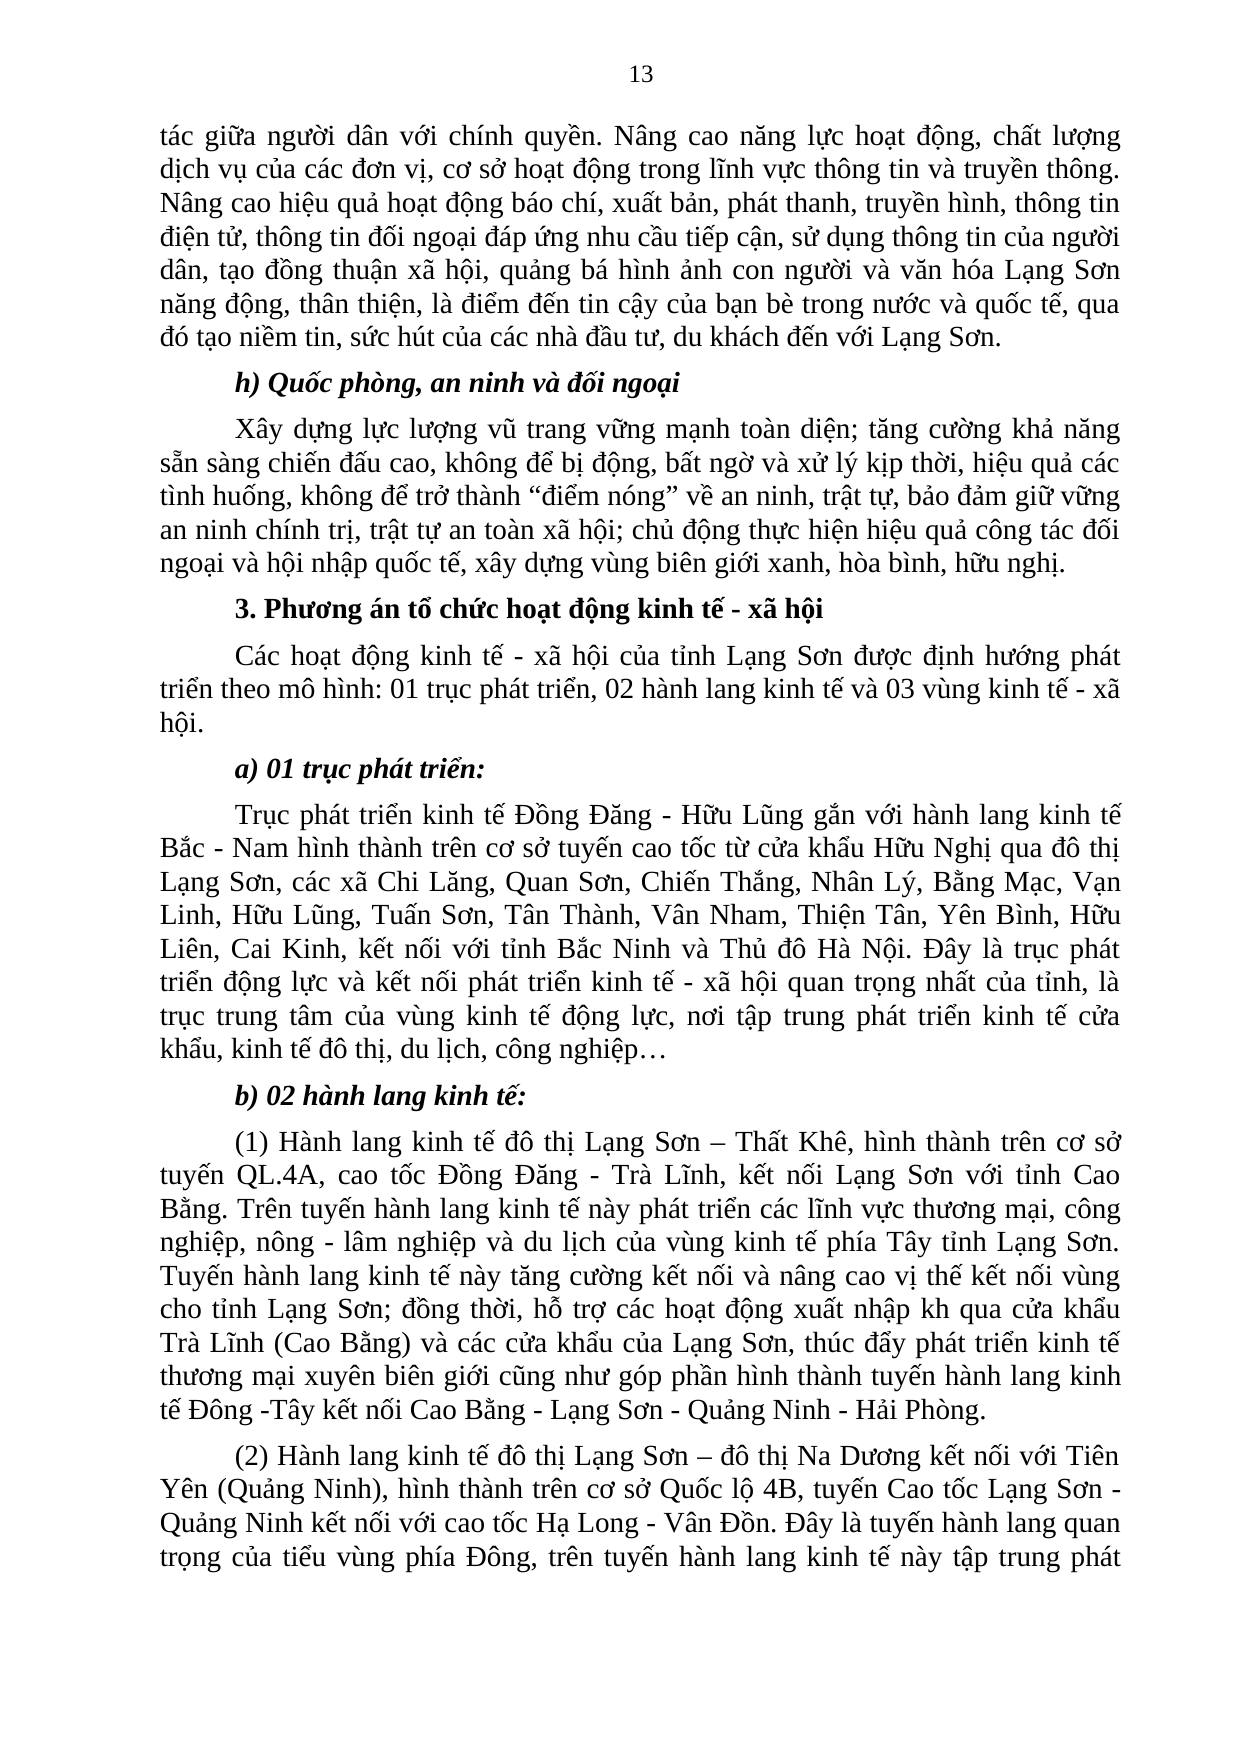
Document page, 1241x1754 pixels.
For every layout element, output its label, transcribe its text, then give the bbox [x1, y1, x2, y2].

text b) 02 hành lang kinh tế: [159, 1078, 1122, 1111]
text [159, 1438, 1122, 1572]
text a) 01 trục phát triển: [159, 751, 1122, 784]
text (1) Hành lang kinh tế đô thị Lạng Sơn – Thất Khê, hình thành trên cơ sở tuyến QL.4A, cao tốc Đồng Đăng - Trà Lĩnh, kết nối Lạng Sơn với tỉnh Cao Bằng. Trên tuyến hành lang kinh tế này phát triển các lĩnh vực thương mại, công nghiệp, nông - lâm nghiệp và du lịch của vùng kinh tế phía Tây tỉnh Lạng Sơn. Tuyến hành lang kinh tế này tăng cường kết nối và nâng cao vị thế kết nối vùng cho tỉnh Lạng Sơn; đồng thời, hỗ trợ các hoạt động xuất nhập kh qua cửa khẩu Trà Lĩnh (Cao Bằng) và các cửa khẩu của Lạng Sơn, thúc đẩy phát triển kinh tế thương mại xuyên biên giới cũng như góp phần hình thành tuyến hành lang kinh tế Đông -Tây kết nối Cao Bằng - Lạng Sơn - Quảng Ninh - Hải Phòng. [159, 1124, 1122, 1426]
text Các hoạt động kinh tế - xã hội của tỉnh Lạng Sơn được định hướng phát triển theo mô hình: 01 trục phát triển, 02 hành lang kinh tế và 03 vùng kinh tế - xã hội. [159, 638, 1122, 738]
text Xây dựng lực lượng vũ trang vững mạnh toàn diện; tăng cường khả năng sẵn sàng chiến đấu cao, không để bị động, bất ngờ và xử lý kịp thời, hiệu quả các tình huống, không để trở thành “điểm nóng” về an ninh, trật tự, bảo đảm giữ vững an ninh chính trị, trật tự an toàn xã hội; chủ động thực hiện hiệu quả công tác đối ngoại và hội nhập quốc tế, xây dựng vùng biên giới xanh, hòa bình, hữu nghị. [159, 411, 1122, 579]
subtitle 3. Phương án tổ chức hoạt động kinh tế - xã hội [159, 592, 1122, 625]
text Trục phát triển kinh tế Đồng Đăng - Hữu Lũng gắn với hành lang kinh tế Bắc - Nam hình thành trên cơ sở tuyến cao tốc từ cửa khẩu Hữu Nghị qua đô thị Lạng Sơn, các xã Chi Lăng, Quan Sơn, Chiến Thắng, Nhân Lý, Bằng Mạc, Vạn Linh, Hữu Lũng, Tuấn Sơn, Tân Thành, Vân Nham, Thiện Tân, Yên Bình, Hữu Liên, Cai Kinh, kết nối với tỉnh Bắc Ninh và Thủ đô Hà Nội. Đây là trục phát triển động lực và kết nối phát triển kinh tế - xã hội quan trọng nhất của tỉnh, là trục trung tâm của vùng kinh tế động lực, nơi tập trung phát triển kinh tế cửa khẩu, kinh tế đô thị, du lịch, công nghiệp… [159, 797, 1122, 1065]
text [159, 118, 1122, 353]
text h) Quốc phòng, an ninh và đối ngoại [159, 365, 1122, 399]
